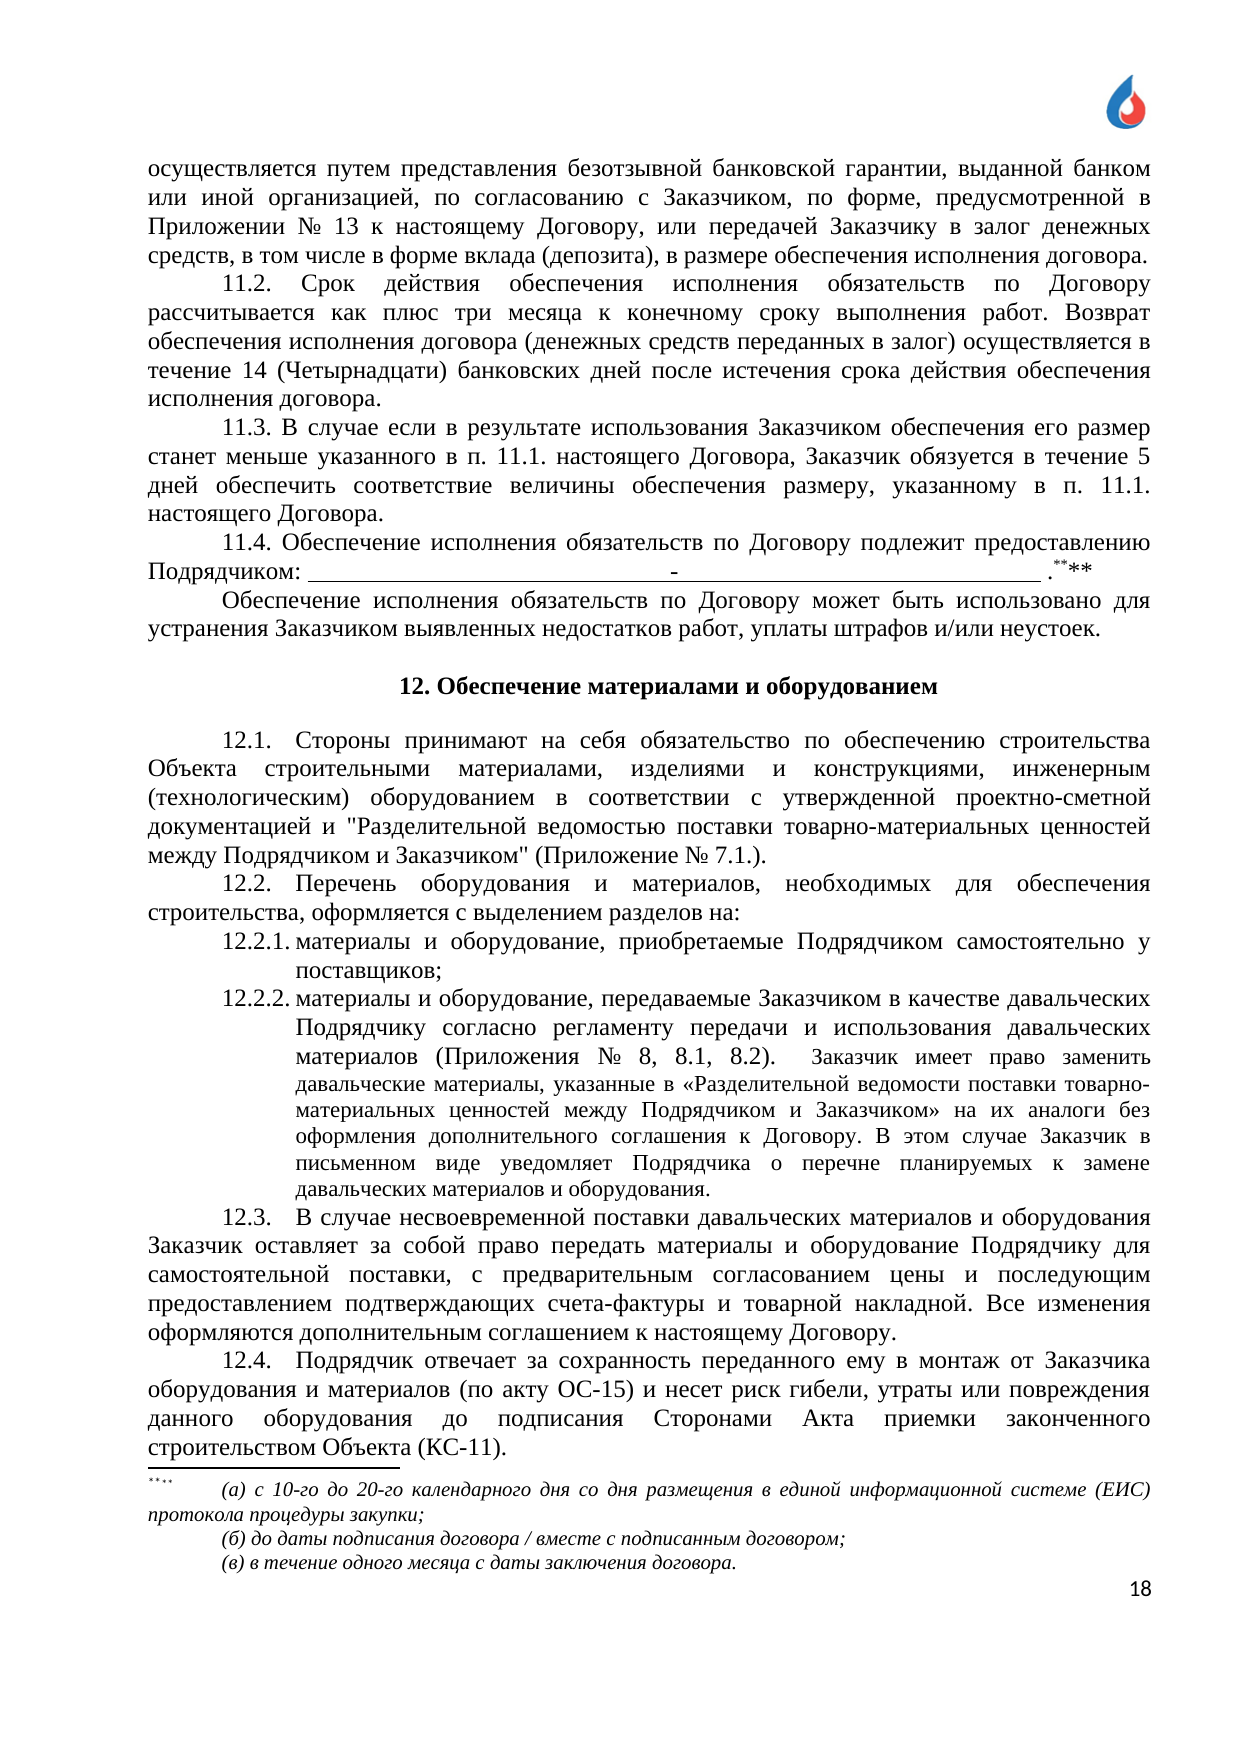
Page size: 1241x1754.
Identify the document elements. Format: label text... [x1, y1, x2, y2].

text 11.1. Подрядчик предоставляет обеспечение исполнения обязательств по настоящему Договору в размере 0 %* от Договорной цены. Обеспечение исполнения договора осуществляется путем представления безотзывной банковской гарантии, выданной банком или иной организацией, по согласованию с Заказчиком, по форме, предусмотренной в Приложении № 13 к настоящему Договору, или передачей Заказчику в залог денежных средств, в том числе в форме вклада (депозита), в размере обеспечения исполнения договора. [148, 153, 1152, 268]
list материалы и оборудование, приобретаемые Подрядчиком самостоятельно у поставщиков; [222, 926, 1152, 983]
text 11.4. Обеспечение исполнения обязательств по Договору подлежит предоставлению Подрядчиком: - .** [148, 527, 1151, 585]
list Перечень оборудования и материалов, необходимых для обеспечения строительства, оформляется с выделением разделов на: [148, 868, 1152, 926]
list Обеспечение материалами и оборудованием [185, 671, 1152, 700]
list В случае несвоевременной поставки давальческих материалов и оборудования Заказчик оставляет за собой право передать материалы и оборудование Подрядчику для самостоятельной поставки, с предварительным согласованием цены и последующим предоставлением подтверждающих счета-фактуры и товарной накладной. Все изменения оформляются дополнительным соглашением к настоящему Договору. [148, 1202, 1152, 1345]
text 11.2. Срок действия обеспечения исполнения обязательств по Договору рассчитывается как плюс три месяца к конечному сроку выполнения работ. Возврат обеспечения исполнения договора (денежных средств переданных в залог) осуществляется в течение 14 (Четырнадцати) банковских дней после истечения срока действия обеспечения исполнения договора. [148, 268, 1152, 412]
text 11.3. В случае если в результате использования Заказчиком обеспечения его размер станет меньше указанного в п. 11.1. настоящего Договора, Заказчик обязуется в течение 5 дней обеспечить соответствие величины обеспечения размеру, указанному в п. 11.1. настоящего Договора. [148, 412, 1151, 527]
picture [1101, 73, 1152, 129]
text Обеспечение исполнения обязательств по Договору может быть использовано для устранения Заказчиком выявленных недостатков работ, уплаты штрафов и/или неустоек. [148, 585, 1151, 642]
list Стороны принимают на себя обязательство по обеспечению строительства Объекта строительными материалами, изделиями и конструкциями, инженерным (технологическим) оборудованием в соответствии с утвержденной проектно-сметной документацией и "Разделительной ведомостью поставки товарно-материальных ценностей между Подрядчиком и Заказчиком" (Приложение № 7.1.). [148, 725, 1152, 868]
list материалы и оборудование, передаваемые Заказчиком в качестве давальческих Подрядчику согласно регламенту передачи и использования давальческих материалов (Приложения № 8, 8.1, 8.2). Заказчик имеет право заменить давальческие материалы, указанные в «Разделительной ведомости поставки товарно-материальных ценностей между Подрядчиком и Заказчиком» на их аналоги без оформления дополнительного соглашения к Договору. В этом случае Заказчик в письменном виде уведомляет Подрядчика о перечне планируемых к замене давальческих материалов и оборудования. [222, 983, 1152, 1202]
list Подрядчик отвечает за сохранность переданного ему в монтаж от Заказчика оборудования и материалов (по акту ОС-15) и несет риск гибели, утраты или повреждения данного оборудования до подписания Сторонами Акта приемки законченного строительством Объекта (КС-11). [148, 1345, 1152, 1460]
